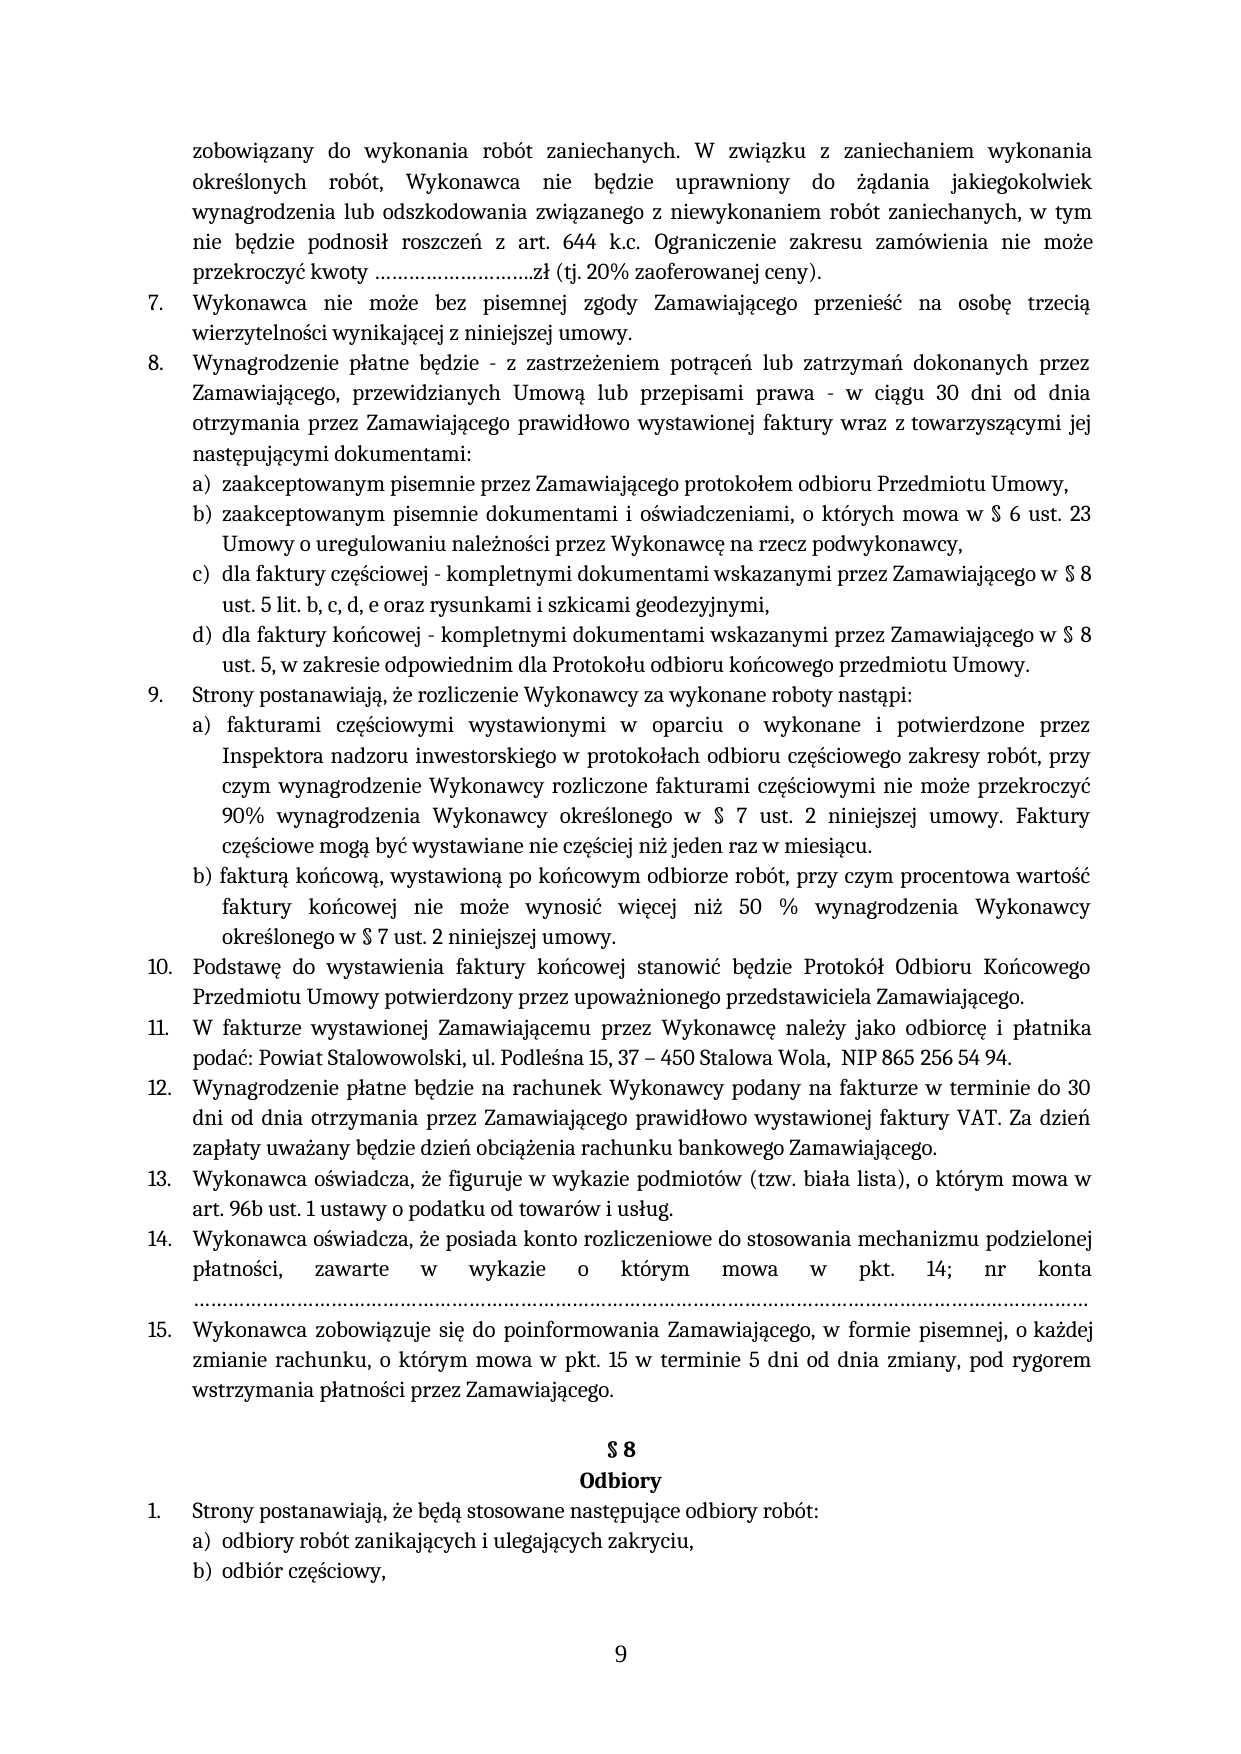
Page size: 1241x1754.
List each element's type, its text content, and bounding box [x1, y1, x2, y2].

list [148, 138, 1093, 286]
list Podstawę do wystawienia faktury końcowej stanowić będzie Protokół Odbioru Końcowego Przedmiotu Umowy potwierdzony przez upoważnionego przedstawiciela Zamawiającego. [148, 954, 1091, 1011]
list Wynagrodzenie płatne będzie - z zastrzeżeniem potrąceń lub zatrzymań dokonanych przez Zamawiającego, przewidzianych Umową lub przepisami prawa - w ciągu 30 dni od dnia otrzymania przez Zamawiającego prawidłowo wystawionej faktury wraz z towarzyszącymi jej następującymi dokumentami: [148, 350, 1091, 467]
text b) zaakceptowanym pisemnie dokumentami i oświadczeniami, o których mowa w § 6 ust. 23 Umowy o uregulowaniu należności przez Wykonawcę na rzecz podwykonawcy, [192, 501, 1091, 557]
text a) fakturami częściowymi wystawionymi w oparciu o wykonane i potwierdzone przez Inspektora nadzoru inwestorskiego w protokołach odbioru częściowego zakresy robót, przy czym wynagrodzenie Wykonawcy rozliczone fakturami częściowymi nie może przekroczyć 90% wynagrodzenia Wykonawcy określonego w § 7 ust. 2 niniejszej umowy. Faktury częściowe mogą być wystawiane nie częściej niż jeden raz w miesiącu. [192, 712, 1091, 859]
text Odbiory [148, 1467, 1093, 1494]
list Wykonawca nie może bez pisemnej zgody Zamawiającego przenieść na osobę trzecią wierzytelności wynikającej z niniejszej umowy. [148, 289, 1091, 346]
text b) fakturą końcową, wystawioną po końcowym odbiorze robót, przy czym procentowa wartość faktury końcowej nie może wynosić więcej niż 50 % wynagrodzenia Wykonawcy określonego w § 7 ust. 2 niniejszej umowy. [192, 863, 1091, 950]
list Strony postanawiają, że będą stosowane następujące odbiory robót: [148, 1498, 1093, 1524]
list Wynagrodzenie płatne będzie na rachunek Wykonawcy podany na fakturze w terminie do 30 dni od dnia otrzymania przez Zamawiającego prawidłowo wystawionej faktury VAT. Za dzień zapłaty uważany będzie dzień obciążenia rachunku bankowego Zamawiającego. [148, 1075, 1091, 1162]
list odbiór częściowy, [192, 1558, 1093, 1584]
list Wykonawca oświadcza, że posiada konto rozliczeniowe do stosowania mechanizmu podzielonej płatności, zawarte w wykazie o którym mowa w pkt. 14; nr konta ………………………………………………………………………………………………………………………………………… [148, 1226, 1093, 1313]
list Strony postanawiają, że rozliczenie Wykonawcy za wykonane roboty nastąpi: [148, 682, 1093, 708]
text § 8 [148, 1437, 1093, 1464]
text d) dla faktury końcowej - kompletnymi dokumentami wskazanymi przez Zamawiającego w § 8 ust. 5, w zakresie odpowiednim dla Protokołu odbioru końcowego przedmiotu Umowy. [192, 622, 1091, 678]
text c) dla faktury częściowej - kompletnymi dokumentami wskazanymi przez Zamawiającego w § 8 ust. 5 lit. b, c, d, e oraz rysunkami i szkicami geodezyjnymi, [192, 561, 1091, 618]
text a) zaakceptowanym pisemnie przez Zamawiającego protokołem odbioru Przedmiotu Umowy, [192, 471, 1093, 497]
list odbiory robót zanikających i ulegających zakryciu, [192, 1528, 1093, 1554]
list W fakturze wystawionej Zamawiającemu przez Wykonawcę należy jako odbiorcę i płatnika podać: Powiat Stalowowolski, ul. Podleśna 15, 37 – 450 Stalowa Wola, NIP 865 256 54 94. [148, 1014, 1093, 1071]
list Wykonawca zobowiązuje się do poinformowania Zamawiającego, w formie pisemnej, o każdej zmianie rachunku, o którym mowa w pkt. 15 w terminie 5 dni od dnia zmiany, pod rygorem wstrzymania płatności przez Zamawiającego. [148, 1316, 1093, 1403]
list Wykonawca oświadcza, że figuruje w wykazie podmiotów (tzw. biała lista), o którym mowa w art. 96b ust. 1 ustawy o podatku od towarów i usług. [148, 1165, 1093, 1222]
